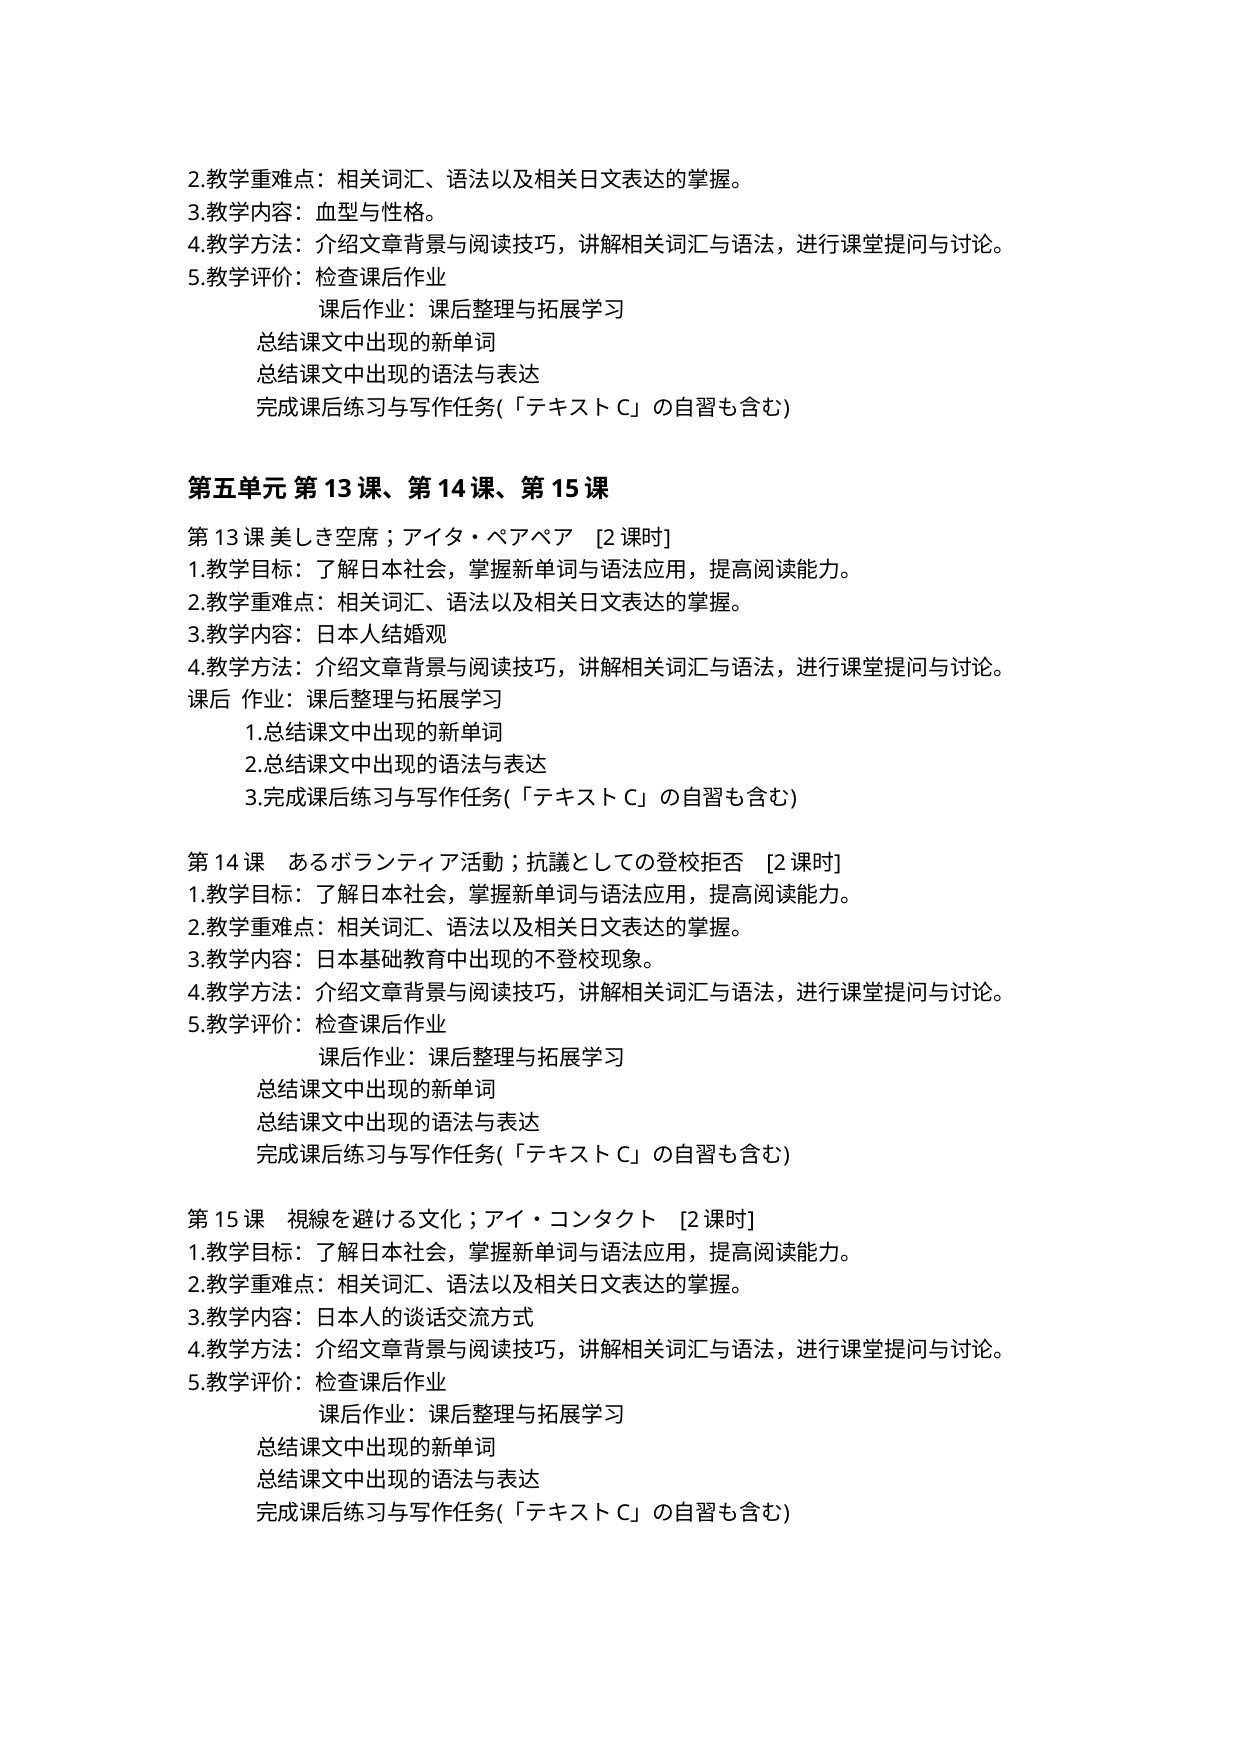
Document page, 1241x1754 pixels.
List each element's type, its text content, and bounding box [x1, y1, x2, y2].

text 5.教学评价：检查课后作业 [187, 259, 1053, 292]
text 5.教学评价：检查课后作业 [187, 1007, 1053, 1039]
text 2.教学重难点：相关词汇、语法以及相关日文表达的掌握。 [187, 584, 1053, 617]
text 总结课文中出现的新单词 [187, 324, 1053, 357]
text 课后作业：课后整理与拓展学习 [187, 1397, 1053, 1429]
text 2.教学重难点：相关词汇、语法以及相关日文表达的掌握。 [187, 909, 1053, 942]
text 第五单元 第13课、第14课、第15课 [187, 454, 1053, 519]
text 完成课后练习与写作任务(「テキストC」の自習も含む) [187, 1494, 1053, 1527]
text 总结课文中出现的新单词 [187, 1072, 1053, 1104]
text 2.教学重难点：相关词汇、语法以及相关日文表达的掌握。 [187, 1267, 1053, 1299]
text 课后 作业：课后整理与拓展学习 [187, 682, 1053, 714]
text 1.总结课文中出现的新单词 [187, 714, 1053, 747]
text 4.教学方法：介绍文章背景与阅读技巧，讲解相关词汇与语法，进行课堂提问与讨论。 [187, 649, 1053, 682]
text 4.教学方法：介绍文章背景与阅读技巧，讲解相关词汇与语法，进行课堂提问与讨论。 [187, 974, 1053, 1007]
text 总结课文中出现的语法与表达 [187, 1462, 1053, 1494]
text 1.教学目标：了解日本社会，掌握新单词与语法应用，提高阅读能力。 [187, 552, 1053, 584]
text 4.教学方法：介绍文章背景与阅读技巧，讲解相关词汇与语法，进行课堂提问与讨论。 [187, 227, 1053, 259]
text 完成课后练习与写作任务(「テキストC」の自習も含む) [187, 389, 1053, 422]
text 3.教学内容：血型与性格。 [187, 194, 1053, 227]
text 1.教学目标：了解日本社会，掌握新单词与语法应用，提高阅读能力。 [187, 877, 1053, 909]
text 2.教学重难点：相关词汇、语法以及相关日文表达的掌握。 [187, 162, 1053, 194]
text 5.教学评价：检查课后作业 [187, 1364, 1053, 1397]
text 总结课文中出现的新单词 [187, 1429, 1053, 1462]
text 2.总结课文中出现的语法与表达 [187, 747, 1053, 779]
text 3.教学内容：日本人结婚观 [187, 617, 1053, 649]
text 课后作业：课后整理与拓展学习 [187, 292, 1053, 324]
text 3.教学内容：日本人的谈话交流方式 [187, 1299, 1053, 1332]
text 3.教学内容：日本基础教育中出现的不登校现象。 [187, 942, 1053, 974]
text 课后作业：课后整理与拓展学习 [187, 1039, 1053, 1072]
text 第15课 視線を避ける文化；アイ・コンタクト [2课时] [187, 1202, 1053, 1234]
text 3.完成课后练习与写作任务(「テキストC」の自習も含む) [187, 779, 1053, 812]
text 4.教学方法：介绍文章背景与阅读技巧，讲解相关词汇与语法，进行课堂提问与讨论。 [187, 1332, 1053, 1364]
text 总结课文中出现的语法与表达 [187, 1104, 1053, 1137]
text 1.教学目标：了解日本社会，掌握新单词与语法应用，提高阅读能力。 [187, 1234, 1053, 1267]
text 第14课 あるボランティア活動；抗議としての登校拒否 [2课时] [187, 844, 1053, 877]
text 第13课 美しき空席；アイタ・ペアペア [2课时] [187, 519, 1053, 552]
text 完成课后练习与写作任务(「テキストC」の自習も含む) [187, 1137, 1053, 1169]
text 总结课文中出现的语法与表达 [187, 357, 1053, 389]
